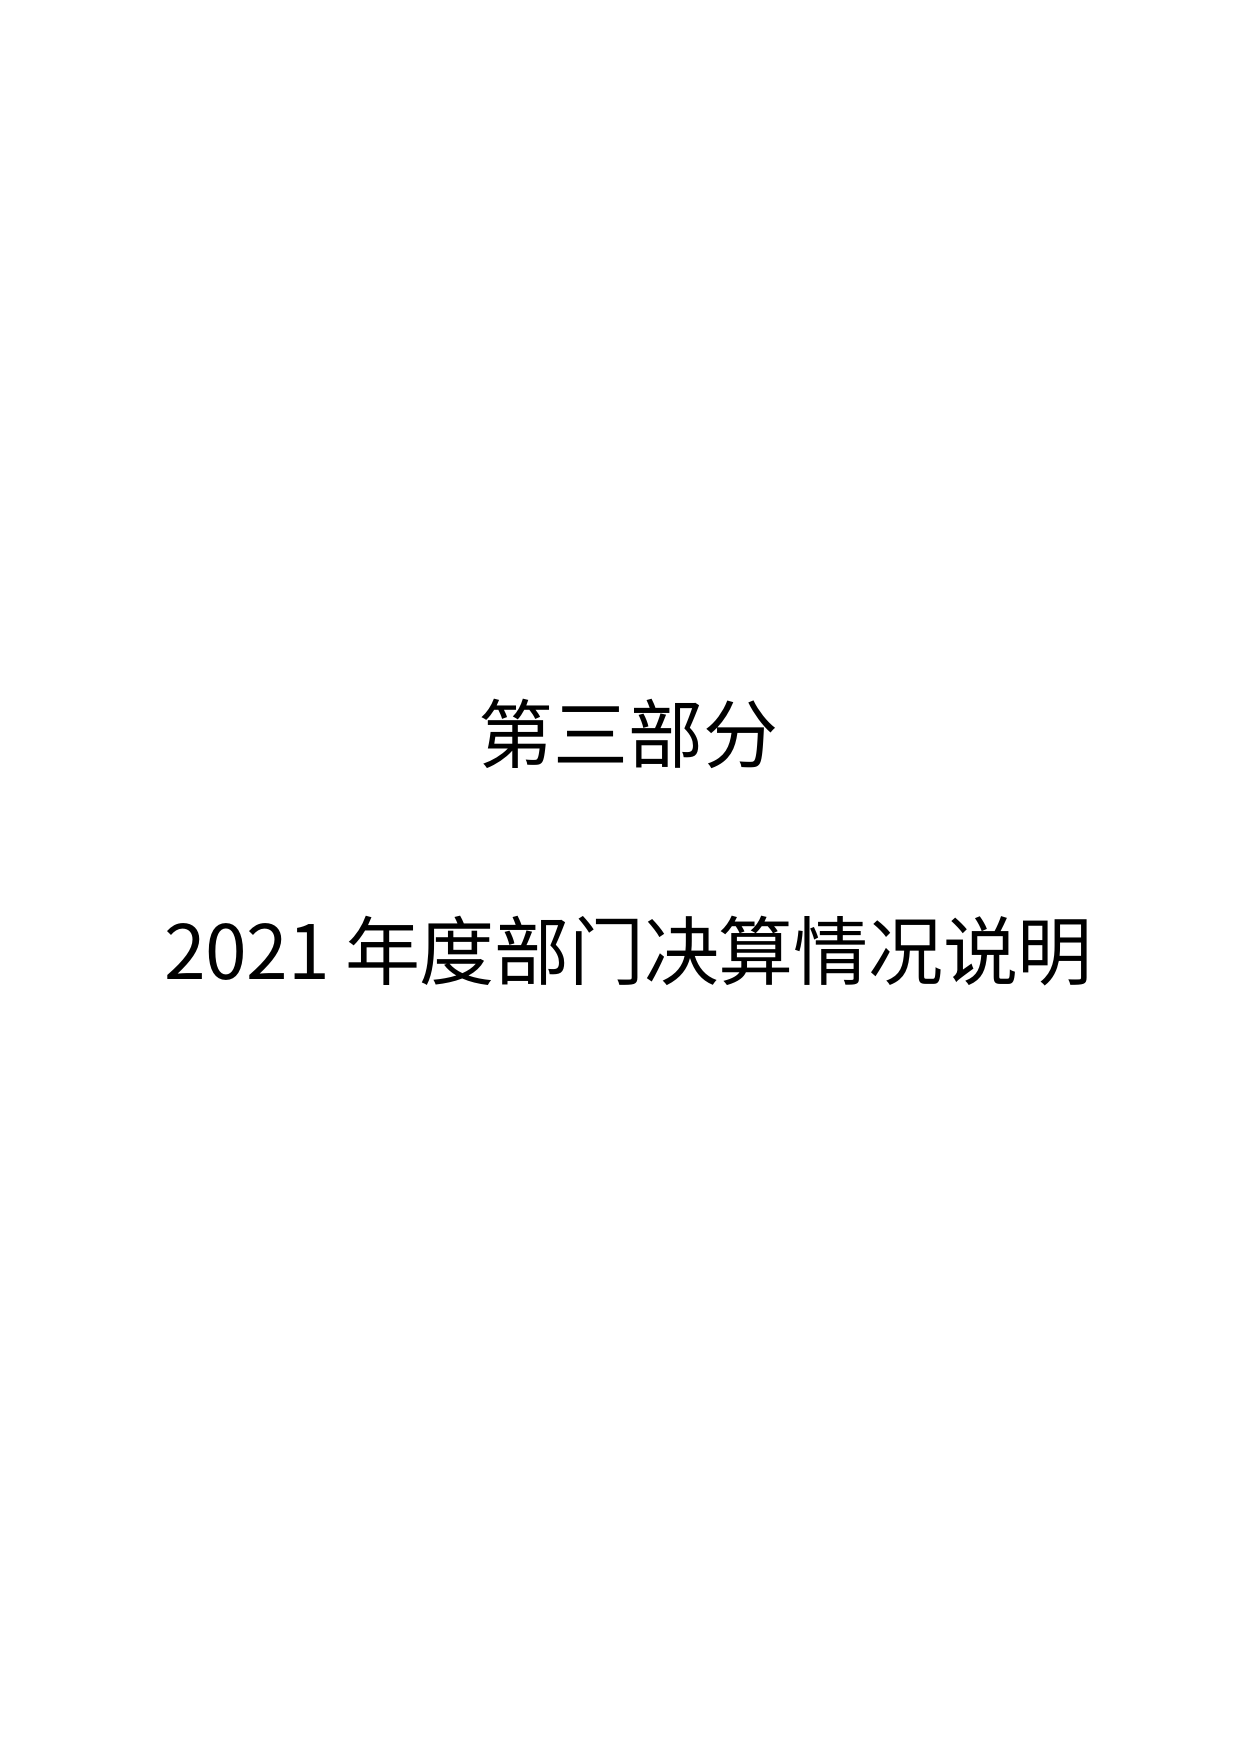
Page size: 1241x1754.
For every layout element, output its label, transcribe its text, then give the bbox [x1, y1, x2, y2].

text 第三部分 [135, 676, 1121, 784]
text 2021年度部门决算情况说明 [135, 893, 1121, 1001]
